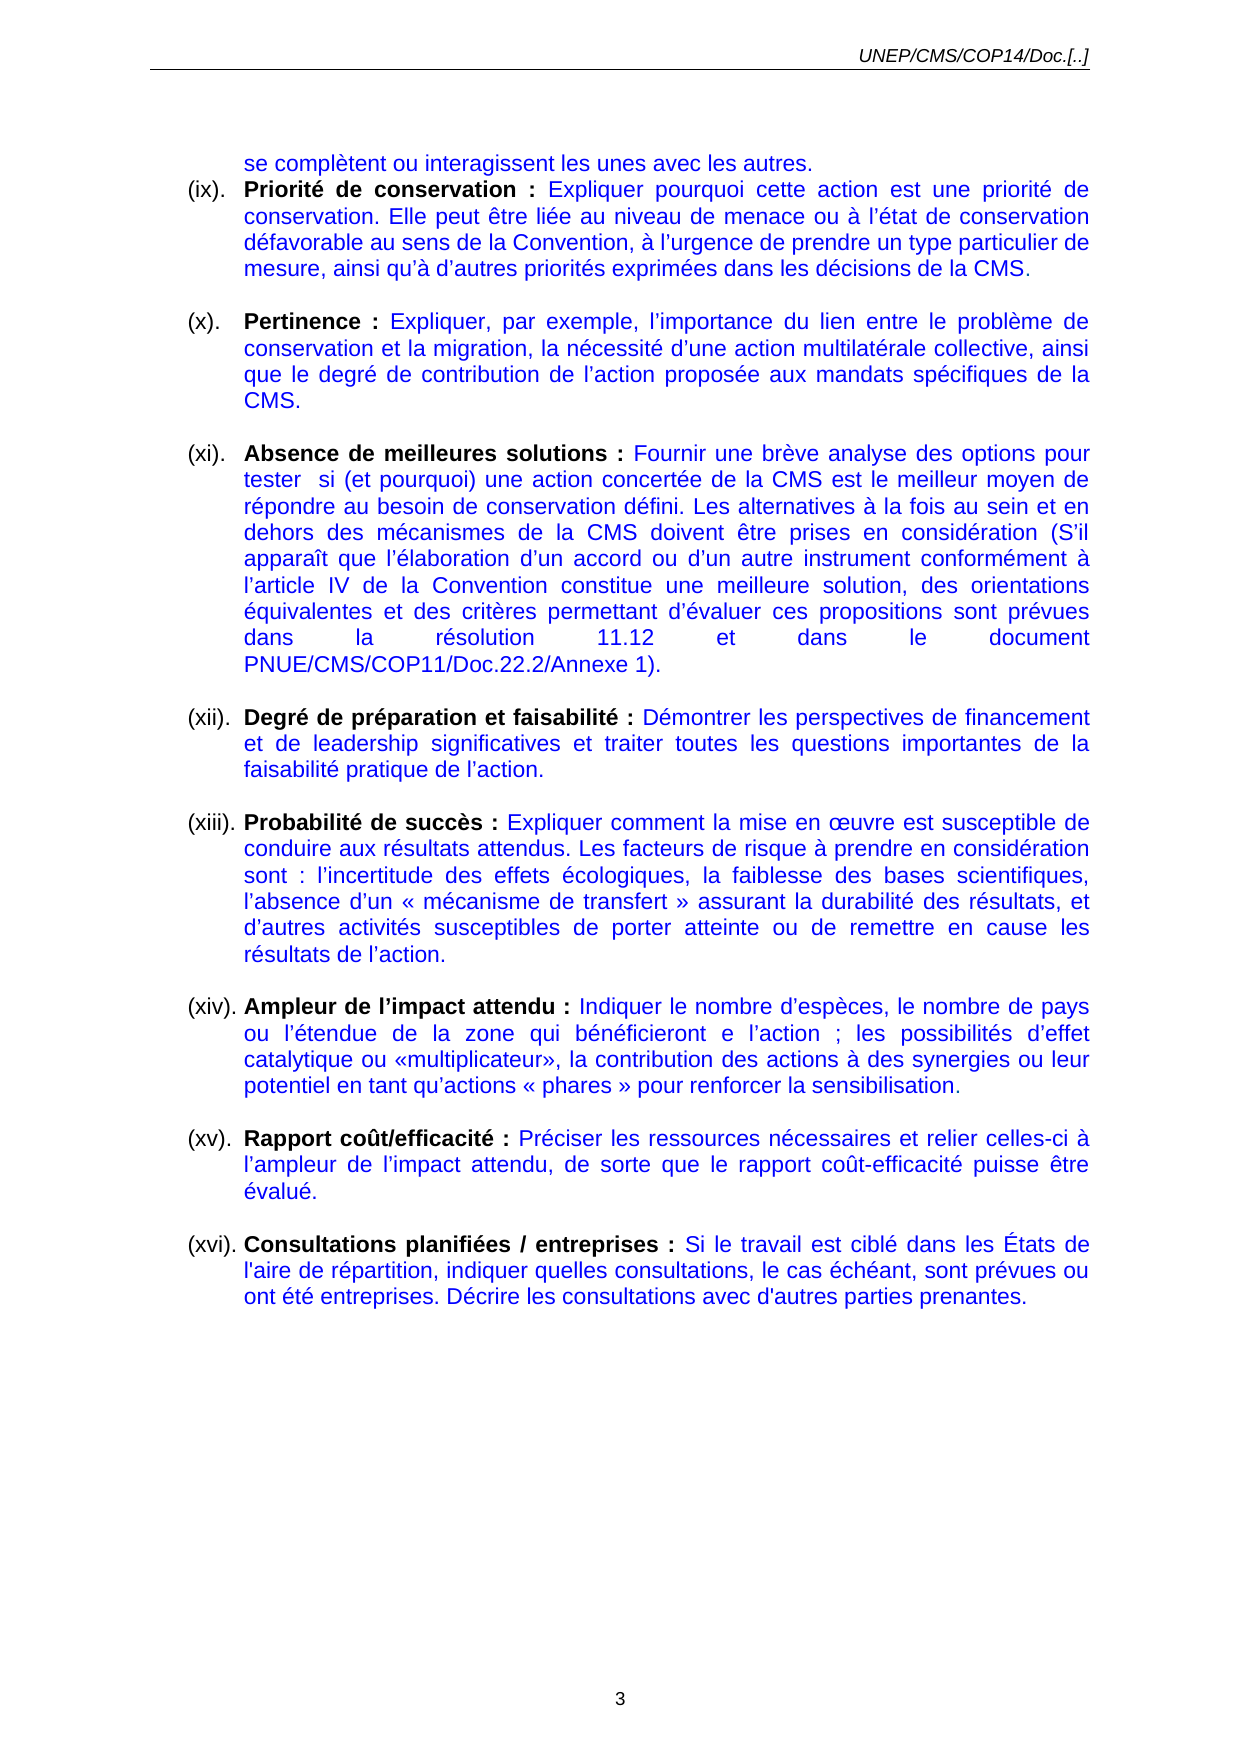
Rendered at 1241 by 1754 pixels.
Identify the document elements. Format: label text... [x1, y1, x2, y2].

list Degré de préparation et faisabilité : Démontrer les perspectives de financement et de leadership significatives et traiter toutes les questions importantes de la faisabilité pratique de l’action. [187, 703, 1090, 782]
list Priorité de conservation : Expliquer pourquoi cette action est une priorité de conservation. Elle peut être liée au niveau de menace ou à l’état de conservation défavorable au sens de la Convention, à l’urgence de prendre un type particulier de mesure, ainsi qu’à d’autres priorités exprimées dans les décisions de la CMS. [187, 176, 1090, 282]
list Ampleur de l’impact attendu : Indiquer le nombre d’espèces, le nombre de pays ou l’étendue de la zone qui bénéficieront e l’action ; les possibilités d’effet catalytique ou «multiplicateur», la contribution des actions à des synergies ou leur potentiel en tant qu’actions « phares » pour renforcer la sensibilisation. [187, 993, 1090, 1099]
list Rapport coût/efficacité : Préciser les ressources nécessaires et relier celles-ci à l’ampleur de l’impact attendu, de sorte que le rapport coût-efficacité puisse être évalué. [187, 1125, 1090, 1204]
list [187, 150, 1090, 176]
list Consultations planifiées / entreprises : Si le travail est ciblé dans les États de l'aire de répartition, indiquer quelles consultations, le cas échéant, sont prévues ou ont été entreprises. Décrire les consultations avec d'autres parties prenantes. [187, 1231, 1090, 1309]
list Probabilité de succès : Expliquer comment la mise en œuvre est susceptible de conduire aux résultats attendus. Les facteurs de risque à prendre en considération sont : l’incertitude des effets écologiques, la faiblesse des bases scientifiques, l’absence d’un « mécanisme de transfert » assurant la durabilité des résultats, et d’autres activités susceptibles de porter atteinte ou de remettre en cause les résultats de l’action. [187, 809, 1090, 967]
list Pertinence : Expliquer, par exemple, l’importance du lien entre le problème de conservation et la migration, la nécessité d’une action multilatérale collective, ainsi que le degré de contribution de l’action proposée aux mandats spécifiques de la CMS. [187, 308, 1090, 413]
list Absence de meilleures solutions : Fournir une brève analyse des options pour tester si (et pourquoi) une action concertée de la CMS est le meilleur moyen de répondre au besoin de conservation défini. Les alternatives à la fois au sein et en dehors des mécanismes de la CMS doivent être prises en considération (S’il apparaît que l’élaboration d’un accord ou d’un autre instrument conformément à l’article IV de la Convention constitue une meilleure solution, des orientations équivalentes et des critères permettant d’évaluer ces propositions sont prévues dans la résolution 11.12 et dans le document PNUE/CMS/COP11/Doc.22.2/Annexe 1). [187, 440, 1090, 677]
